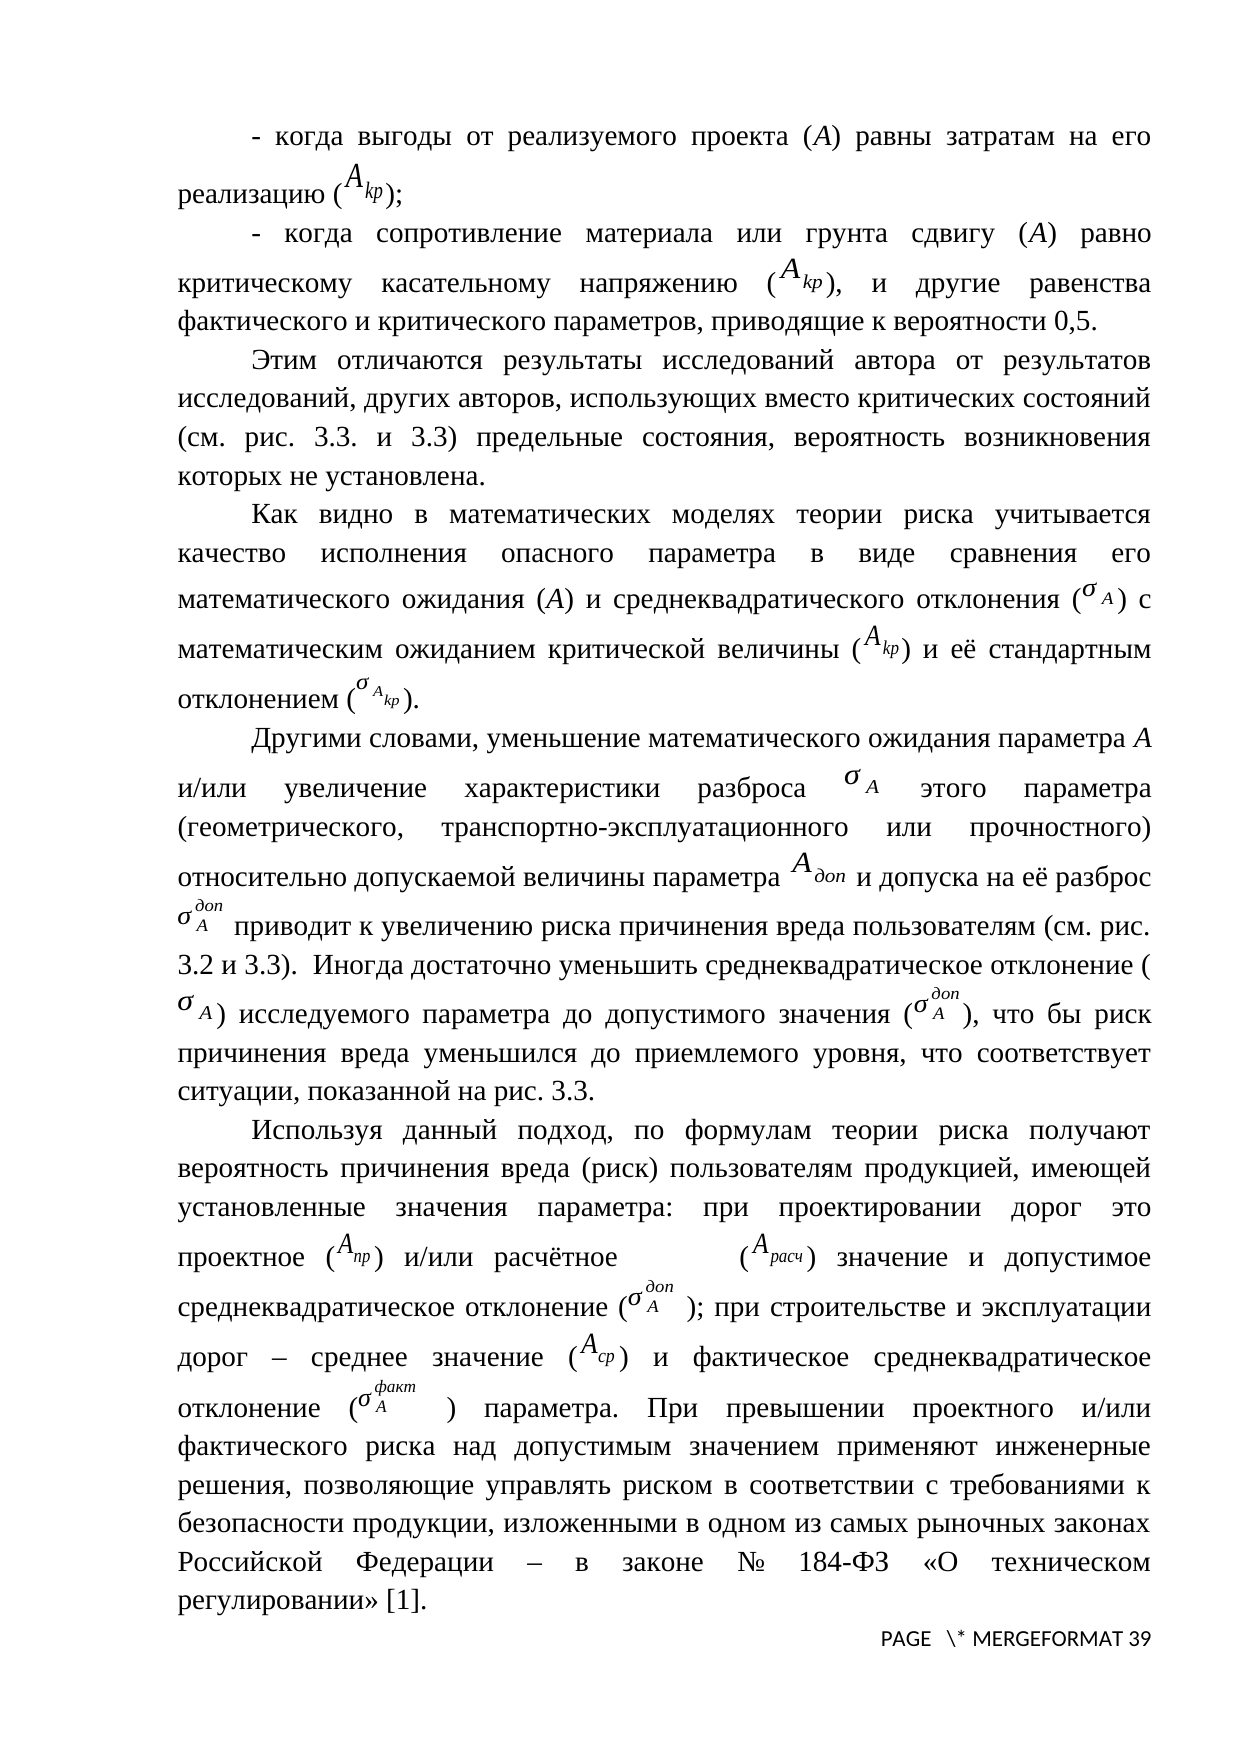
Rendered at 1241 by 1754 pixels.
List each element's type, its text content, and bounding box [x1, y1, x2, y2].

text Этим отличаются результаты исследований автора от результатов исследований, других авторов, использующих вместо критических состояний (см. рис. 3.3. и 3.3) предельные состояния, вероятность возникновения которых не установлена. [177, 342, 1152, 491]
text - когда сопротивление материала или грунта сдвигу (A) равно критическому касательному напряжению (), и другие равенства фактического и критического параметров, приводящие к вероятности 0,5. [177, 215, 1152, 337]
text Используя данный подход, по формулам теории риска получают вероятность причинения вреда (риск) пользователям продукцией, имеющей установленные значения параметра: при проектировании дорог это проектное () и/или расчётное () значение и допустимое среднеквадратическое отклонение ( ); при строительстве и эксплуатации дорог – среднее значение () и фактическое среднеквадратическое отклонение ( ) параметра. При превышении проектного и/или фактического риска над допустимым значением применяют инженерные решения, позволяющие управлять риском в соответствии с требованиями к безопасности продукции, изложенными в одном из самых рыночных законах Российской Федерации – в законе № 184-ФЗ «О техническом регулировании» [1]. [177, 1112, 1152, 1616]
text - когда выгоды от реализуемого проекта (A) равны затратам на его реализацию (); [177, 118, 1152, 210]
text Другими словами, уменьшение математического ожидания параметра A и/или увеличение характеристики разброса этого параметра (геометрического, транспортно-эксплуатационного или прочностного) относительно допускаемой величины параметра и допуска на её разброс приводит к увеличению риска причинения вреда пользователям (см. рис. 3.2 и 3.3). Иногда достаточно уменьшить среднеквадратическое отклонение () исследуемого параметра до допустимого значения (), что бы риск причинения вреда уменьшился до приемлемого уровня, что соответствует ситуации, показанной на рис. 3.3. [177, 720, 1152, 1107]
text Как видно в математических моделях теории риска учитывается качество исполнения опасного параметра в виде сравнения его математического ожидания (A) и среднеквадратического отклонения () с математическим ожиданием критической величины () и её стандартным отклонением (). [177, 496, 1152, 715]
